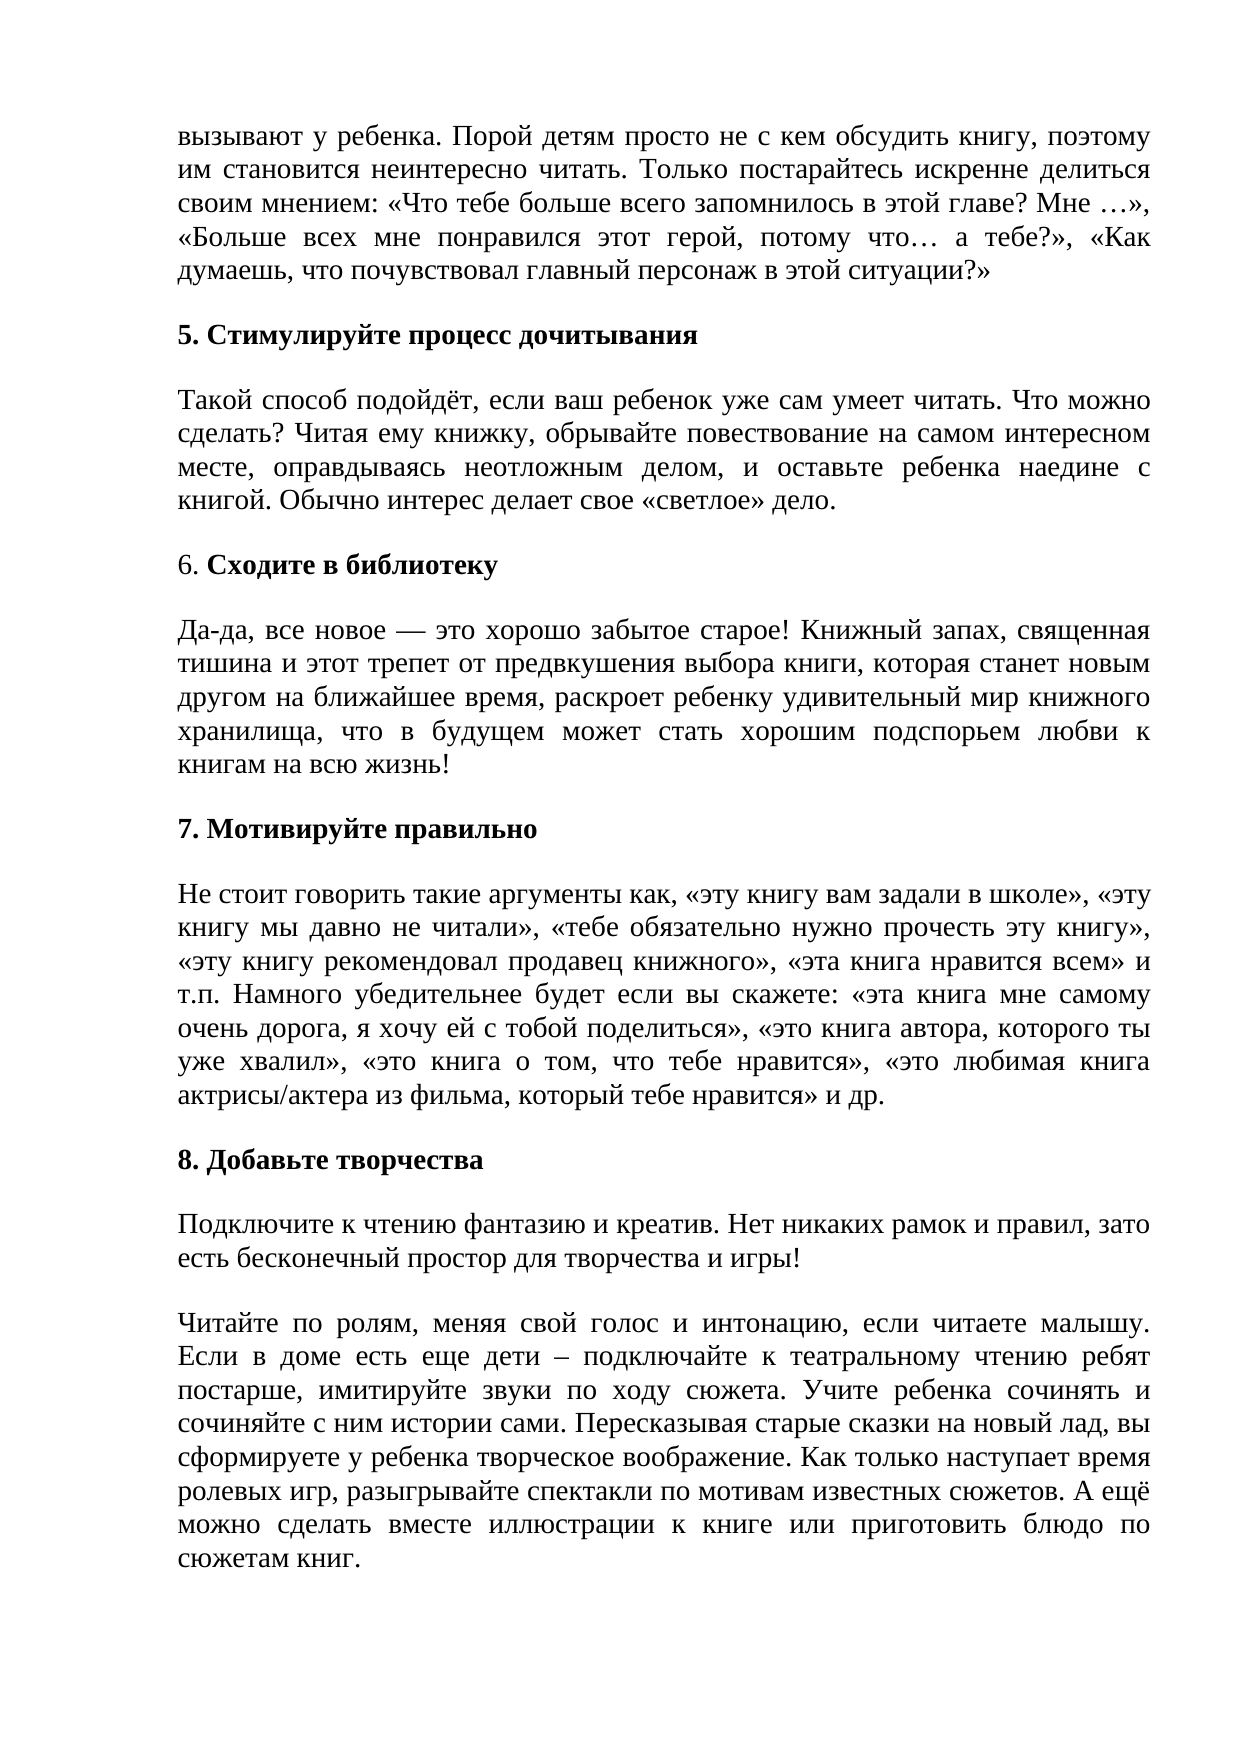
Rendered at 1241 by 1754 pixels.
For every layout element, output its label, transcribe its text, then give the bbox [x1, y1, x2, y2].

text 7. Мотивируйте правильно [177, 811, 1152, 844]
text 5. Стимулируйте процесс дочитывания [177, 317, 1152, 351]
text Подключите к чтению фантазию и креатив. Нет никаких рамок и правил, зато есть бесконечный простор для творчества и игры! [177, 1207, 1152, 1274]
text 6. Сходите в библиотеку [177, 547, 1152, 581]
text Не стоит говорить такие аргументы как, «эту книгу вам задали в школе», «эту книгу мы давно не читали», «тебе обязательно нужно прочесть эту книгу», «эту книгу рекомендовал продавец книжного», «эта книга нравится всем» и т.п. Намного убедительнее будет если вы скажете: «эта книга мне самому очень дорога, я хочу ей с тобой поделиться», «это книга автора, которого ты уже хвалил», «это книга о том, что тебе нравится», «это любимая книга актрисы/актера из фильма, который тебе нравится» и др. [177, 876, 1152, 1111]
text 8. Добавьте творчества [177, 1142, 1152, 1175]
text Такой способ подойдёт, если ваш ребенок уже сам умеет читать. Что можно сделать? Читая ему книжку, обрывайте повествование на самом интересном месте, оправдываясь неотложным делом, и оставьте ребенка наедине с книгой. Обычно интерес делает свое «светлое» дело. [177, 382, 1152, 516]
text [177, 118, 1152, 286]
text Да-да, все новое — это хорошо забытое старое! Книжный запах, священная тишина и этот трепет от предвкушения выбора книги, которая станет новым другом на ближайшее время, раскроет ребенку удивительный мир книжного хранилища, что в будущем может стать хорошим подспорьем любви к книгам на всю жизнь! [177, 612, 1152, 780]
text Читайте по ролям, меняя свой голос и интонацию, если читаете малышу. Если в доме есть еще дети – подключайте к театральному чтению ребят постарше, имитируйте звуки по ходу сюжета. Учите ребенка сочинять и сочиняйте с ним истории сами. Пересказывая старые сказки на новый лад, вы сформируете у ребенка творческое воображение. Как только наступает время ролевых игр, разыгрывайте спектакли по мотивам известных сюжетов. А ещё можно сделать вместе иллюстрации к книге или приготовить блюдо по сюжетам книг. [177, 1305, 1152, 1573]
